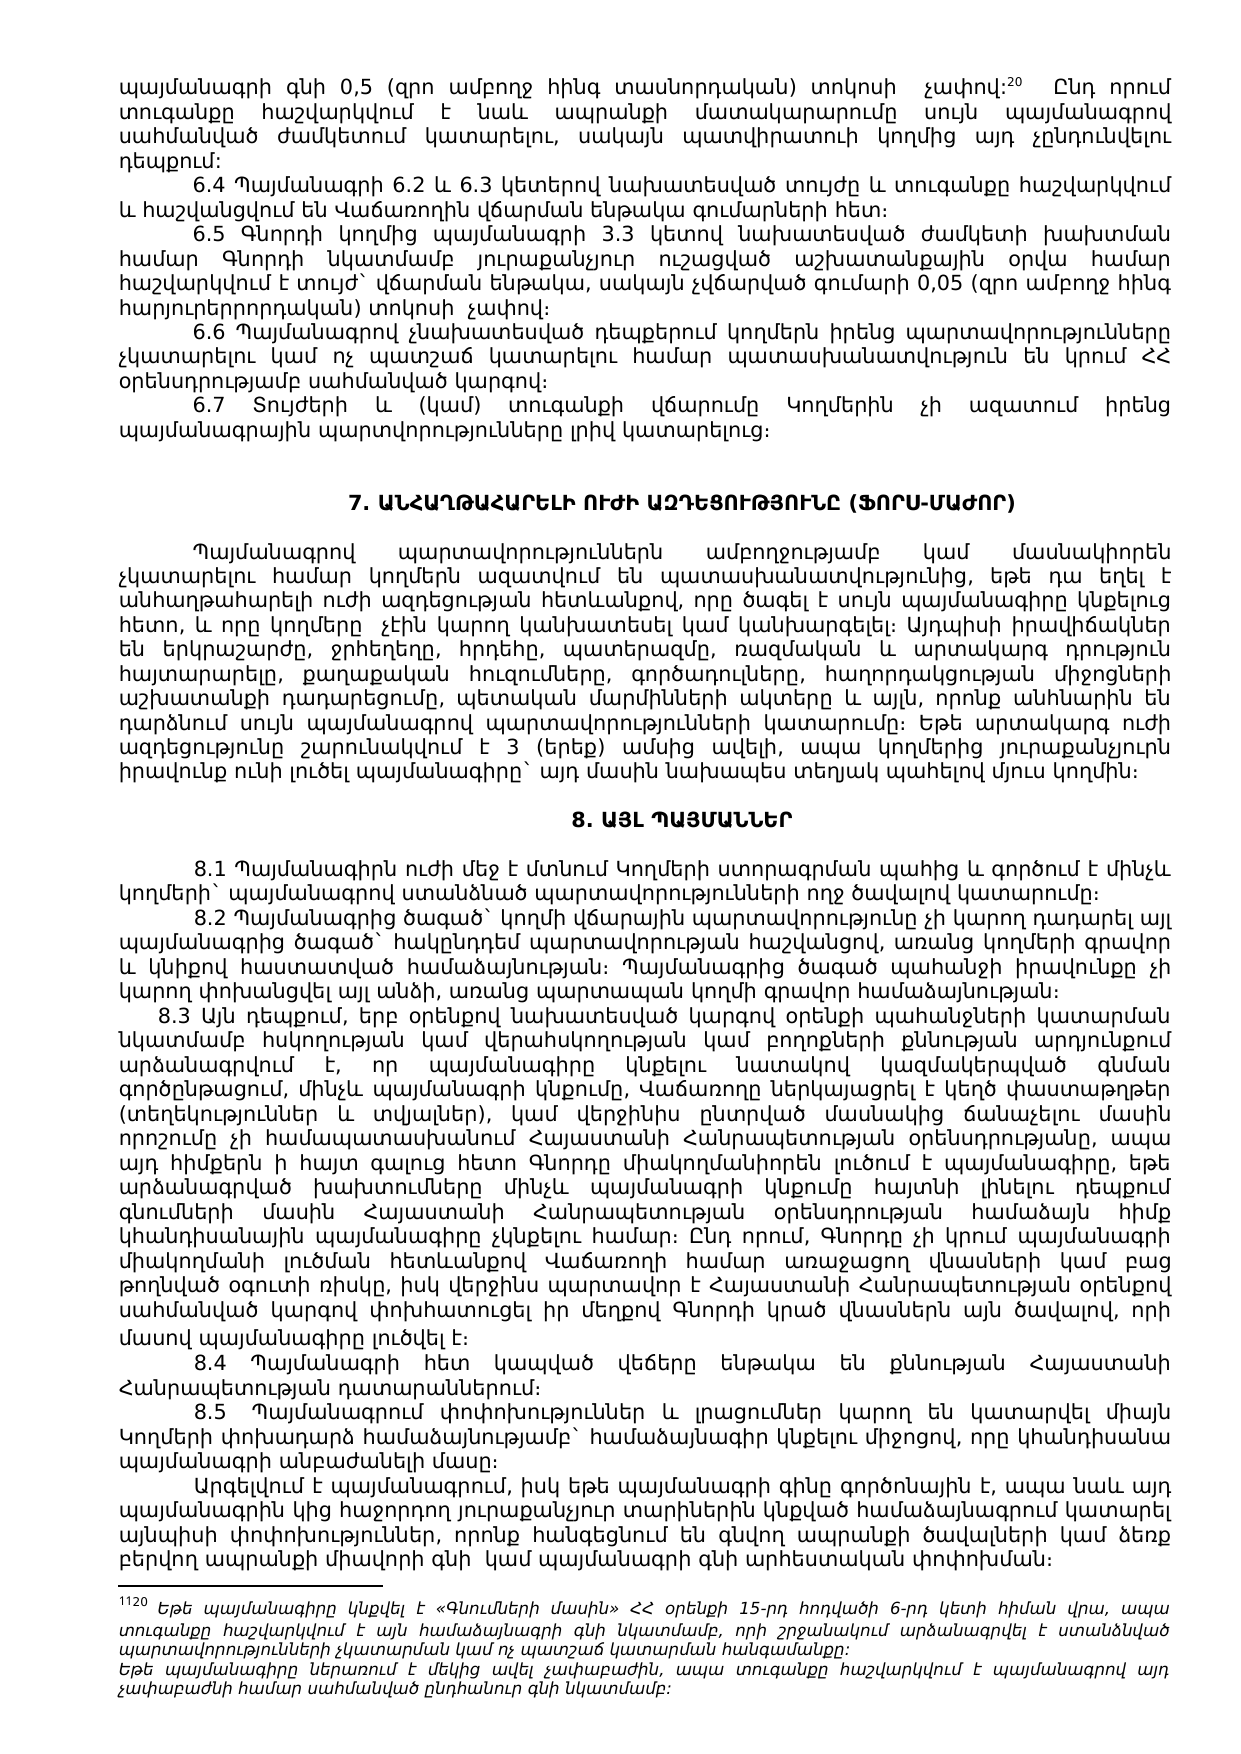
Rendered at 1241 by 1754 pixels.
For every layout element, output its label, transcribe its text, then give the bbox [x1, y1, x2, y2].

text 8. ԱՅԼ ՊԱՅՄԱՆՆԵՐ [118, 808, 1171, 832]
text 8.2 Պայմանագրից ծագած` կողմի վճարային պարտավորությունը չի կարող դադարել այլ պայմանագրից ծագած` հակընդդեմ պարտավորության հաշվանցով, առանց կողմերի գրավոր և կնիքով հաստատված համաձայնության։ Պայմանագրից ծագած պահանջի իրավունքը չի կարող փոխանցվել այլ անձի, առանց պարտապան կողմի գրավոր համաձայնության։ [118, 906, 1171, 1004]
text 7. ԱՆՀԱՂԹԱՀԱՐԵԼԻ ՈՒԺԻ ԱԶԴԵՑՈՒԹՅՈՒՆԸ (ՖՈՐՍ-ՄԱԺՈՐ) [118, 491, 1171, 515]
text 6.6 Պայմանագրով չնախատեսված դեպքերում կողմերն իրենց պարտավորությունները չկատարելու կամ ոչ պատշաճ կատարելու համար պատասխանատվություն են կրում ՀՀ օրենսդրությամբ սահմանված կարգով։ [118, 320, 1171, 393]
text 8.1 Պայմանագիրն ուժի մեջ է մտնում Կողմերի ստորագրման պահից և գործում է մինչև կողմերի` պայմանագրով ստանձնած պարտավորությունների ողջ ծավալով կատարումը։ [118, 857, 1171, 906]
text 6.5 Գնորդի կողմից պայմանագրի 3.3 կետով նախատեսված ժամկետի խախտման համար Գնորդի նկատմամբ յուրաքանչյուր ուշացված աշխատանքային օրվա համար հաշվարկվում է տույժ` վճարման ենթակա, սակայն չվճարված գումարի 0,05 (զրո ամբողջ հինգ հարյուրերրորդական) տոկոսի չափով։ [118, 222, 1171, 320]
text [118, 75, 1171, 173]
text 6.4 Պայմանագրի 6.2 և 6.3 կետերով նախատեսված տույժը և տուգանքը հաշվարկվում և հաշվանցվում են Վաճառողին վճարման ենթակա գումարների հետ։ [118, 173, 1171, 222]
text 8.3 Այն դեպքում, երբ օրենքով նախատեսված կարգով օրենքի պահանջների կատարման նկատմամբ հսկողության կամ վերահսկողության կամ բողոքների քննության արդյունքում արձանագրվում է, որ պայմանագիրը կնքելու նատակով կազմակերպված գնման գործընթացում, մինչև պայմանագրի կնքումը, Վաճառողը ներկայացրել է կեղծ փաստաթղթեր (տեղեկություններ և տվյալներ), կամ վերջինիս ընտրված մասնակից ճանաչելու մասին որոշումը չի համապատասխանում Հայաստանի Հանրապետության օրենսդրությանը, ապա այդ հիմքերն ի հայտ գալուց հետո Գնորդը միակողմանիորեն լուծում է պայմանագիրը, եթե արձանագրված խախտումները մինչև պայմանագրի կնքումը հայտնի լինելու դեպքում գնումների մասին Հայաստանի Հանրապետության օրենսդրության համաձայն հիմք կհանդիսանային պայմանագիրը չկնքելու համար։ Ընդ որում, Գնորդը չի կրում պայմանագրի միակողմանի լուծման հետևանքով Վաճառողի համար առաջացող վնասների կամ բաց թողնված օգուտի ռիսկը, իսկ վերջինս պարտավոր է Հայաստանի Հանրապետության օրենքով սահմանված կարգով փոխհատուցել իր մեղքով Գնորդի կրած վնասներն այն ծավալով, որի մասով պայմանագիրը լուծվել է։ [118, 1004, 1171, 1351]
text 8.4 Պայմանագրի հետ կապված վեճերը ենթակա են քննության Հայաստանի Հանրապետության դատարաններում։ [118, 1351, 1171, 1400]
text Արգելվում է պայմանագրում, իսկ եթե պայմանագրի գինը գործոնային է, ապա նաև այդ պայմանագրին կից հաջորդող յուրաքանչյուր տարիներին կնքված համաձայնագրում կատարել այնպիսի փոփոխություններ, որոնք հանգեցնում են գնվող ապրանքի ծավալների կամ ձեռք բերվող ապրանքի միավորի գնի կամ պայմանագրի գնի արհեստական փոփոխման։ [118, 1473, 1171, 1571]
text Պայմանագրով պարտավորություններն ամբողջությամբ կամ մասնակիորեն չկատարելու համար կողմերն ազատվում են պատասխանատվությունից, եթե դա եղել է անհաղթահարելի ուժի ազդեցության հետևանքով, որը ծագել է սույն պայմանագիրը կնքելուց հետո, և որը կողմերը չէին կարող կանխատեսել կամ կանխարգելել։ Այդպիսի իրավիճակներ են երկրաշարժը, ջրհեղեղը, հրդեհը, պատերազմը, ռազմական և արտակարգ դրություն հայտարարելը, քաղաքական հուզումները, գործադուլները, հաղորդակցության միջոցների աշխատանքի դադարեցումը, պետական մարմինների ակտերը և այլն, որոնք անհնարին են դարձնում սույն պայմանագրով պարտավորությունների կատարումը։ Եթե արտակարգ ուժի ազդեցությունը շարունակվում է 3 (երեք) ամսից ավելի, ապա կողմերից յուրաքանչյուրն իրավունք ունի լուծել պայմանագիրը` այդ մասին նախապես տեղյակ պահելով մյուս կողմին։ [118, 539, 1171, 784]
text 6.7 Տույժերի և (կամ) տուգանքի վճարումը Կողմերին չի ազատում իրենց պայմանագրային պարտվորությունները լրիվ կատարելուց։ [118, 393, 1171, 442]
text 8.5 Պայմանագրում փոփոխություններ և լրացումներ կարող են կատարվել միայն Կողմերի փոխադարձ համաձայնությամբ` համաձայնագիր կնքելու միջոցով, որը կհանդիսանա պայմանագրի անբաժանելի մասը։ [118, 1400, 1171, 1473]
